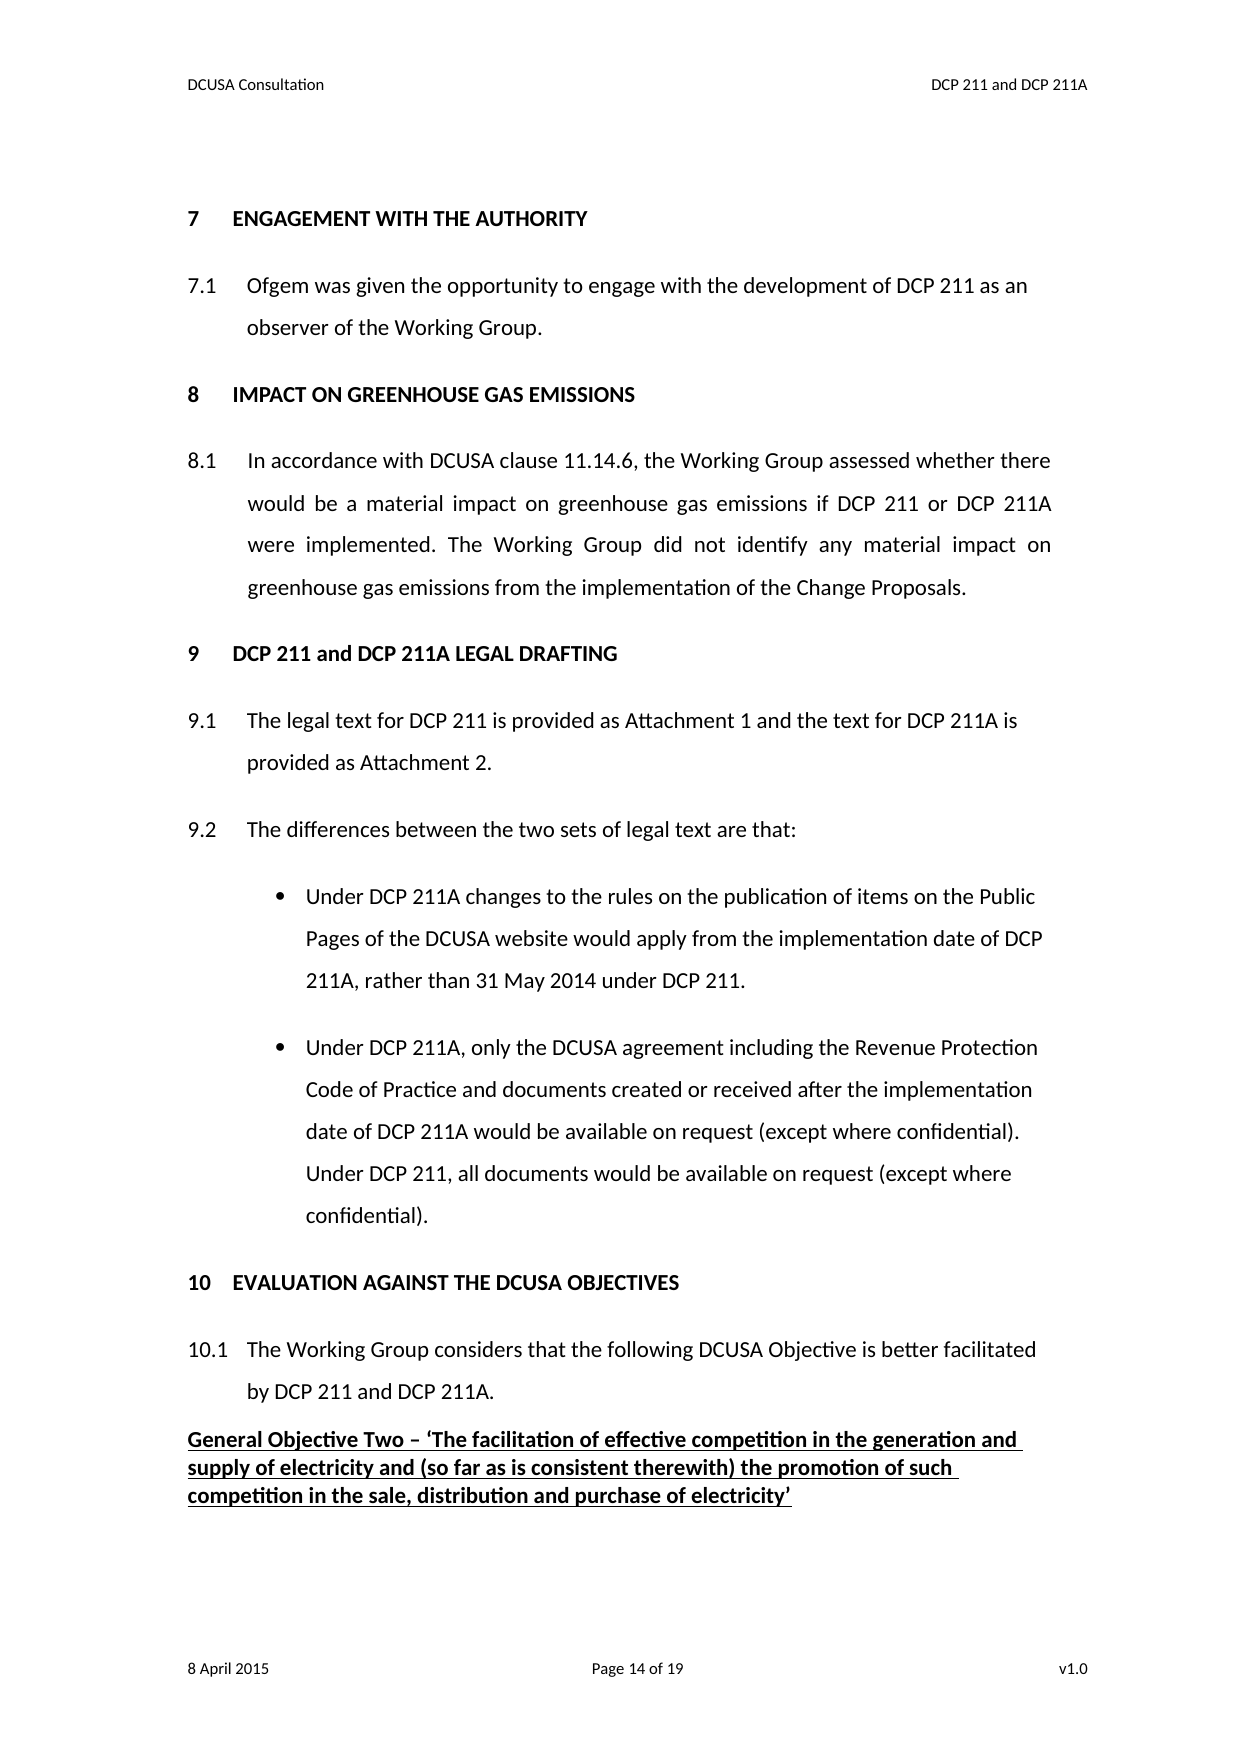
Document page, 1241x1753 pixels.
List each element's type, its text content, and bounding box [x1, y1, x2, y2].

subtitle Under DCP 211A changes to the rules on the publication of items on the Public Pages of the DCUSA website would apply from the implementation date of DCP 211A, rather than 31 May 2014 under DCP 211. [276, 882, 1053, 994]
subtitle In accordance with DCUSA clause 11.14.6, the Working Group assessed whether there would be a material impact on greenhouse gas emissions if DCP 211 or DCP 211A were implemented. The Working Group did not identify any material impact on greenhouse gas emissions from the implementation of the Change Proposals. [187, 447, 1053, 601]
subtitle Ofgem was given the opportunity to engage with the development of DCP 211 as an observer of the Working Group. [187, 271, 1053, 341]
subtitle Under DCP 211A, only the DCUSA agreement including the Revenue Protection Code of Practice and documents created or received after the implementation date of DCP 211A would be available on request (except where confidential). Under DCP 211, all documents would be available on request (except where confidential). [276, 1033, 1053, 1229]
text General Objective Two – ‘The facilitation of effective competition in the generation and supply of electricity and (so far as is consistent therewith) the promotion of such competition in the sale, distribution and purchase of electricity’ [187, 1426, 1053, 1509]
subtitle The differences between the two sets of legal text are that: [187, 816, 1053, 843]
subtitle DCP 211 and DCP 211A LEGAL DRAFTING [187, 639, 1053, 668]
subtitle The Working Group considers that the following DCUSA Objective is better facilitated by DCP 211 and DCP 211A. [187, 1335, 1053, 1405]
subtitle ENGAGEMENT with the authority [187, 204, 1053, 232]
subtitle The legal text for DCP 211 is provided as Attachment 1 and the text for DCP 211A is provided as Attachment 2. [187, 707, 1053, 777]
subtitle IMPACT ON GREENHOUSE GAS EMISSIONS [187, 380, 1053, 408]
subtitle EVALUATION AGAINST THE DCUSA OBJECTIVES [187, 1268, 1053, 1296]
